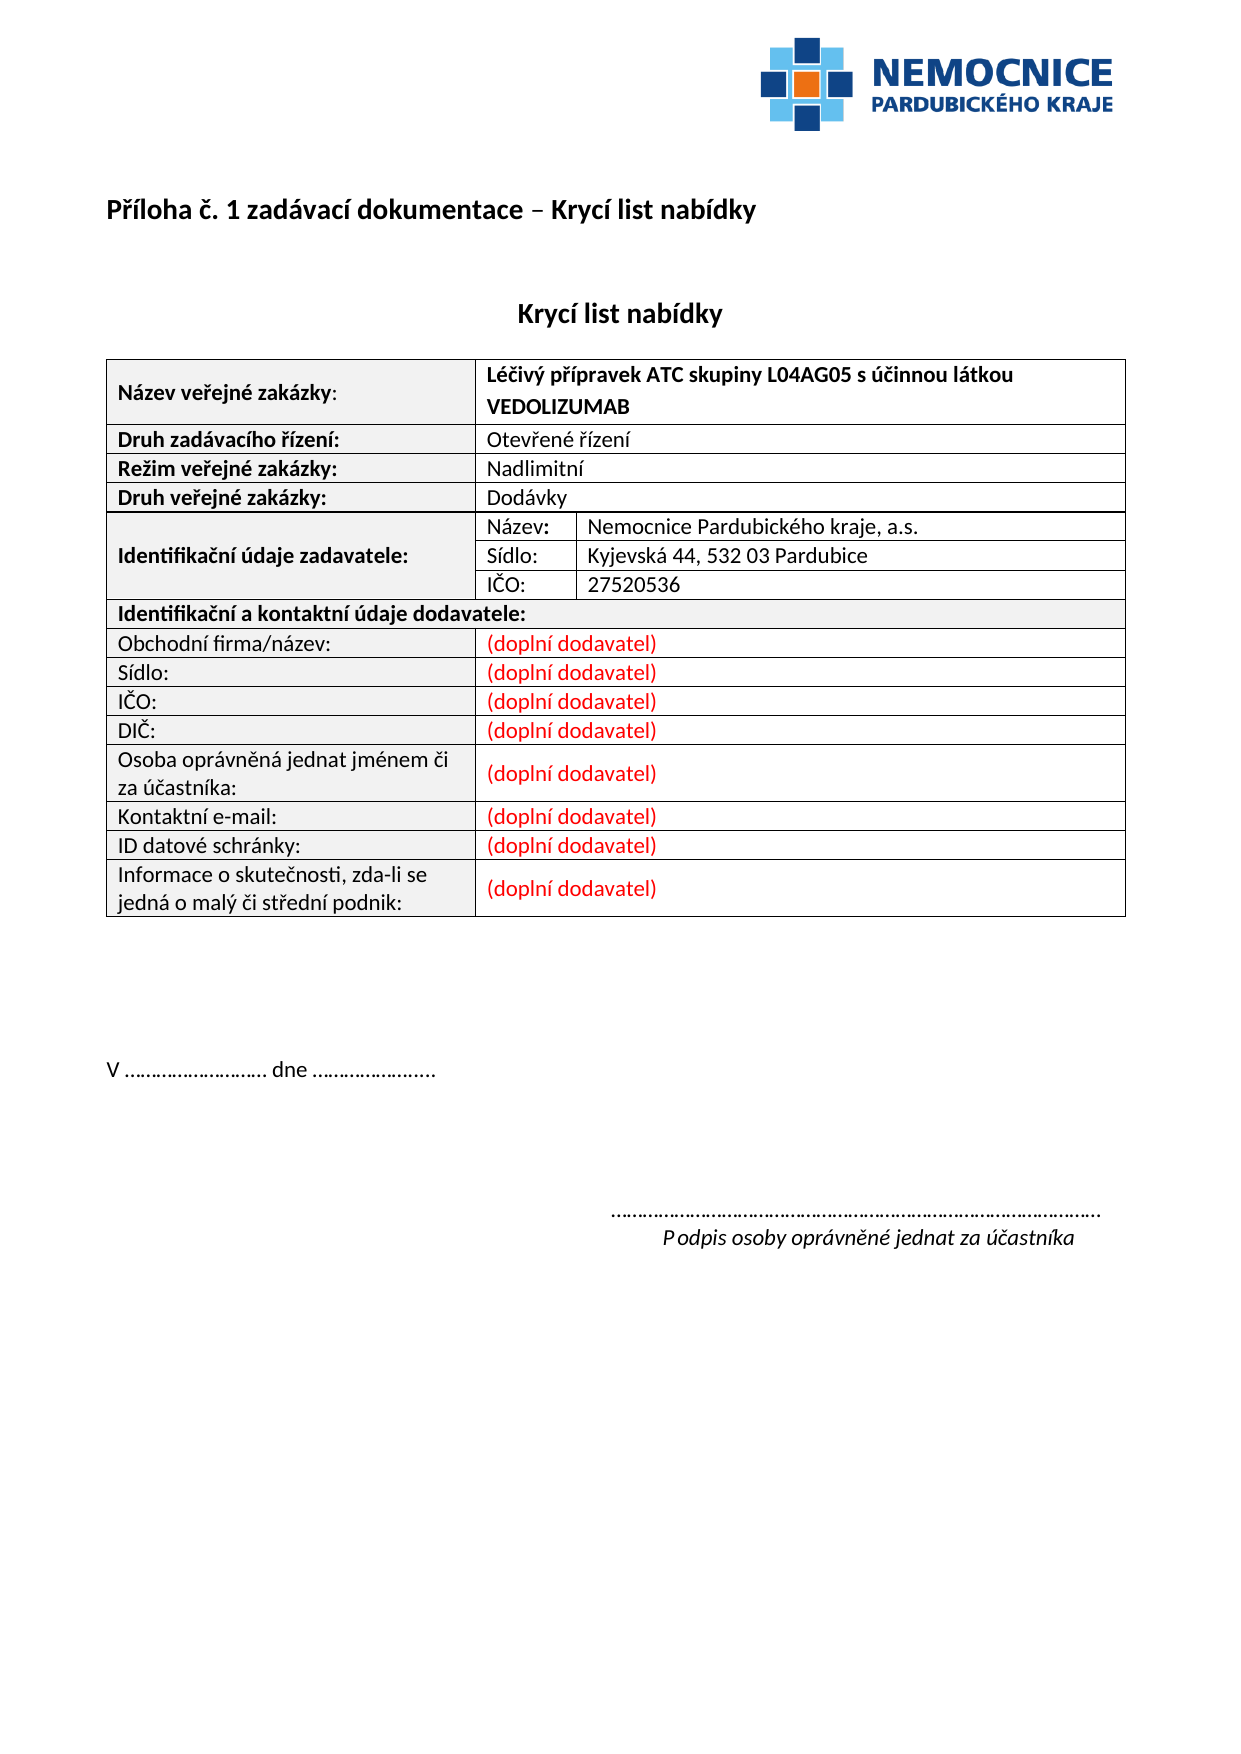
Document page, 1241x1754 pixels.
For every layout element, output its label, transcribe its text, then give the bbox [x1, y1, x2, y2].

table_cell Identifikační a kontaktní údaje dodavatele: [107, 600, 1125, 628]
table_cell Osoba oprávněná jednat jménem či za účastníka: [107, 745, 475, 801]
table_cell Název: [476, 513, 576, 540]
table_cell Sídlo: [107, 658, 475, 686]
table_cell Otevřené řízení [476, 425, 1125, 453]
table_cell (doplní dodavatel) [476, 745, 1125, 801]
table_cell Režim veřejné zakázky: [107, 454, 475, 482]
table_cell Obchodní firma/název: [107, 629, 475, 657]
table_cell (doplní dodavatel) [476, 802, 1125, 830]
table_cell (doplní dodavatel) [476, 629, 1125, 657]
table_cell Kyjevská 44, 532 03 Pardubice [577, 541, 1125, 569]
table_cell Kontaktní e-mail: [107, 802, 475, 830]
text V ……………………… dne ………………..... [106, 1055, 1134, 1083]
table_cell (doplní dodavatel) [476, 658, 1125, 686]
table_cell IČO: [107, 687, 475, 715]
table_cell 27520536 [577, 571, 1125, 598]
text Příloha č. 1 zadávací dokumentace – Krycí list nabídky [106, 191, 1134, 227]
table_cell Dodávky [476, 483, 1125, 511]
text Podpis osoby oprávněné jednat za účastníka [106, 1223, 1134, 1251]
table_cell (doplní dodavatel) [476, 860, 1125, 916]
table_cell Nemocnice Pardubického kraje, a.s. [577, 513, 1125, 540]
text ………………………………………………………………………………… [106, 1195, 1134, 1223]
table_cell Druh zadávacího řízení: [107, 425, 475, 453]
table_cell ID datové schránky: [107, 831, 475, 859]
table_cell (doplní dodavatel) [476, 716, 1125, 744]
table_cell Nadlimitní [476, 454, 1125, 482]
table_header Léčivý přípravek ATC skupiny L04AG05 s účinnou látkou VEDOLIZUMAB [476, 360, 1125, 424]
text Krycí list nabídky [106, 295, 1134, 331]
table_cell Sídlo: [476, 541, 576, 569]
table_cell Identifikační údaje zadavatele: [107, 513, 475, 598]
table_cell DIČ: [107, 716, 475, 744]
table_header Název veřejné zakázky: [107, 360, 475, 424]
table_cell (doplní dodavatel) [476, 687, 1125, 715]
picture [759, 37, 1113, 132]
table_cell Druh veřejné zakázky: [107, 483, 475, 511]
table_cell IČO: [476, 571, 576, 598]
table_cell (doplní dodavatel) [476, 831, 1125, 859]
table_cell Informace o skutečnosti, zda-li se jedná o malý či střední podnik: [107, 860, 475, 916]
